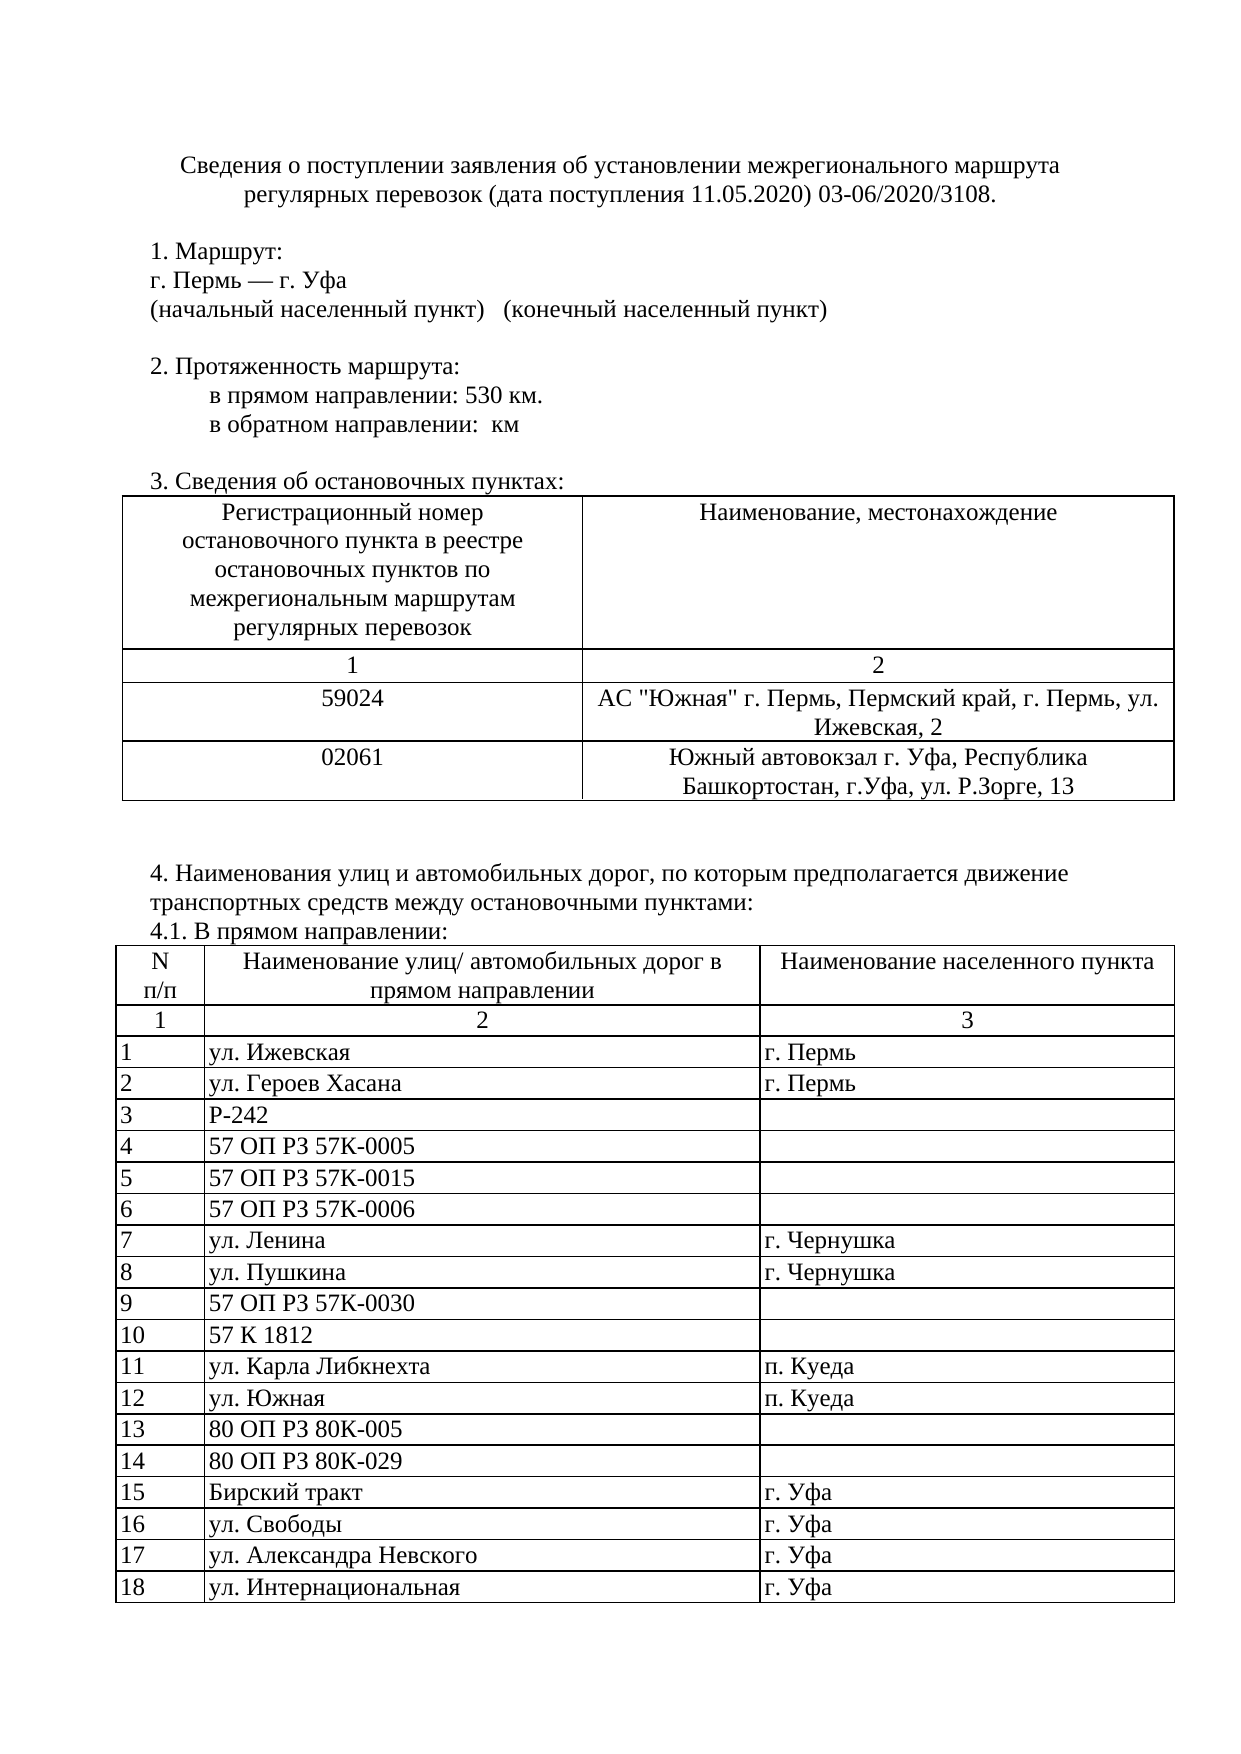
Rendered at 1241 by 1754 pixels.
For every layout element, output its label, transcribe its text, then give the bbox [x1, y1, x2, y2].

table_cell г. Уфа [761, 1540, 1174, 1570]
table_cell [761, 1163, 1174, 1193]
table_cell 57 ОП РЗ 57К-0006 [205, 1194, 759, 1224]
table_cell 59024 [123, 683, 582, 740]
text 4.1. В прямом направлении: [150, 916, 1090, 945]
table_header Наименование улиц/ автомобильных дорог в прямом направлении [205, 946, 759, 1004]
table_cell 3 [761, 1006, 1174, 1035]
table_cell 7 [117, 1226, 204, 1256]
table_cell г. Пермь [761, 1068, 1174, 1098]
table_cell 18 [117, 1572, 204, 1602]
table_cell 57 К 1812 [205, 1320, 759, 1350]
text 3. Сведения об остановочных пунктах: [150, 466, 1090, 495]
table_cell [761, 1289, 1174, 1318]
text 2. Протяженность маршрута: [150, 351, 1090, 380]
table_cell 8 [117, 1257, 204, 1287]
table_cell 57 ОП РЗ 57К-0005 [205, 1131, 759, 1161]
table_cell г. Чернушка [761, 1226, 1174, 1256]
table_cell [761, 1131, 1174, 1161]
table_cell АС "Южная" г. Пермь, Пермский край, г. Пермь, ул. Ижевская, 2 [583, 683, 1173, 740]
table_cell 16 [117, 1509, 204, 1539]
table_cell 10 [117, 1320, 204, 1350]
table_cell 2 [117, 1068, 204, 1098]
table_cell г. Чернушка [761, 1257, 1174, 1287]
table_cell п. Куеда [761, 1352, 1174, 1381]
text Сведения о поступлении заявления об установлении межрегионального маршрута регулярных перевозок (дата поступления 11.05.2020) 03-06/2020/3108. [150, 150, 1090, 207]
table_cell г. Пермь [761, 1037, 1174, 1067]
table_cell 4 [117, 1131, 204, 1161]
table_cell г. Уфа [761, 1509, 1174, 1539]
table_cell г. Уфа [761, 1572, 1174, 1602]
table_cell 1 [117, 1037, 204, 1067]
table_cell 17 [117, 1540, 204, 1570]
text 4. Наименования улиц и автомобильных дорог, по которым предполагается движение транспортных средств между остановочными пунктами: [150, 858, 1090, 916]
table_cell 80 ОП РЗ 80К-029 [205, 1446, 759, 1476]
table_cell ул. Александра Невского [205, 1540, 759, 1570]
table_cell 57 ОП РЗ 57К-0030 [205, 1289, 759, 1318]
table_header Регистрационный номер остановочного пункта в реестре остановочных пунктов по межрегиональным маршрутам регулярных перевозок [123, 497, 582, 648]
table_cell ул. Ижевская [205, 1037, 759, 1067]
table_cell [761, 1320, 1174, 1350]
table_cell 02061 [123, 742, 582, 799]
table_cell п. Куеда [761, 1383, 1174, 1413]
table_cell 6 [117, 1194, 204, 1224]
table_cell 9 [117, 1289, 204, 1318]
table_cell 3 [117, 1100, 204, 1130]
table_cell Южный автовокзал г. Уфа, Республика Башкортостан, г.Уфа, ул. Р.Зорге, 13 [583, 742, 1173, 799]
text (начальный населенный пункт) (конечный населенный пункт) [150, 294, 1090, 322]
table_cell 5 [117, 1163, 204, 1193]
table_cell [761, 1415, 1174, 1444]
table_cell 13 [117, 1415, 204, 1444]
table_cell ул. Героев Хасана [205, 1068, 759, 1098]
text г. Пермь — г. Уфа [150, 265, 1090, 294]
table_cell [761, 1446, 1174, 1476]
text 1. Маршрут: [150, 236, 1090, 265]
text в обратном направлении: км [150, 409, 1090, 437]
table_header Наименование, местонахождение [583, 497, 1173, 648]
table_cell ул. Интернациональная [205, 1572, 759, 1602]
table_header Наименование населенного пункта [761, 946, 1174, 1004]
table_cell ул. Южная [205, 1383, 759, 1413]
table_cell [761, 1194, 1174, 1224]
table_cell ул. Свободы [205, 1509, 759, 1539]
table_cell г. Уфа [761, 1477, 1174, 1507]
table_cell 80 ОП РЗ 80К-005 [205, 1415, 759, 1444]
table_cell 2 [583, 650, 1173, 681]
table_cell 14 [117, 1446, 204, 1476]
table_cell 12 [117, 1383, 204, 1413]
text в прямом направлении: 530 км. [150, 380, 1090, 409]
table_cell 1 [117, 1006, 204, 1035]
table_cell 57 ОП РЗ 57К-0015 [205, 1163, 759, 1193]
table_cell 11 [117, 1352, 204, 1381]
table_header N п/п [117, 946, 204, 1004]
table_cell Р-242 [205, 1100, 759, 1130]
table_cell [761, 1100, 1174, 1130]
table_cell 1 [123, 650, 582, 681]
table_cell ул. Пушкина [205, 1257, 759, 1287]
table_cell Бирский тракт [205, 1477, 759, 1507]
table_cell ул. Карла Либкнехта [205, 1352, 759, 1381]
table_cell 2 [205, 1006, 759, 1035]
table_cell 15 [117, 1477, 204, 1507]
table_cell ул. Ленина [205, 1226, 759, 1256]
